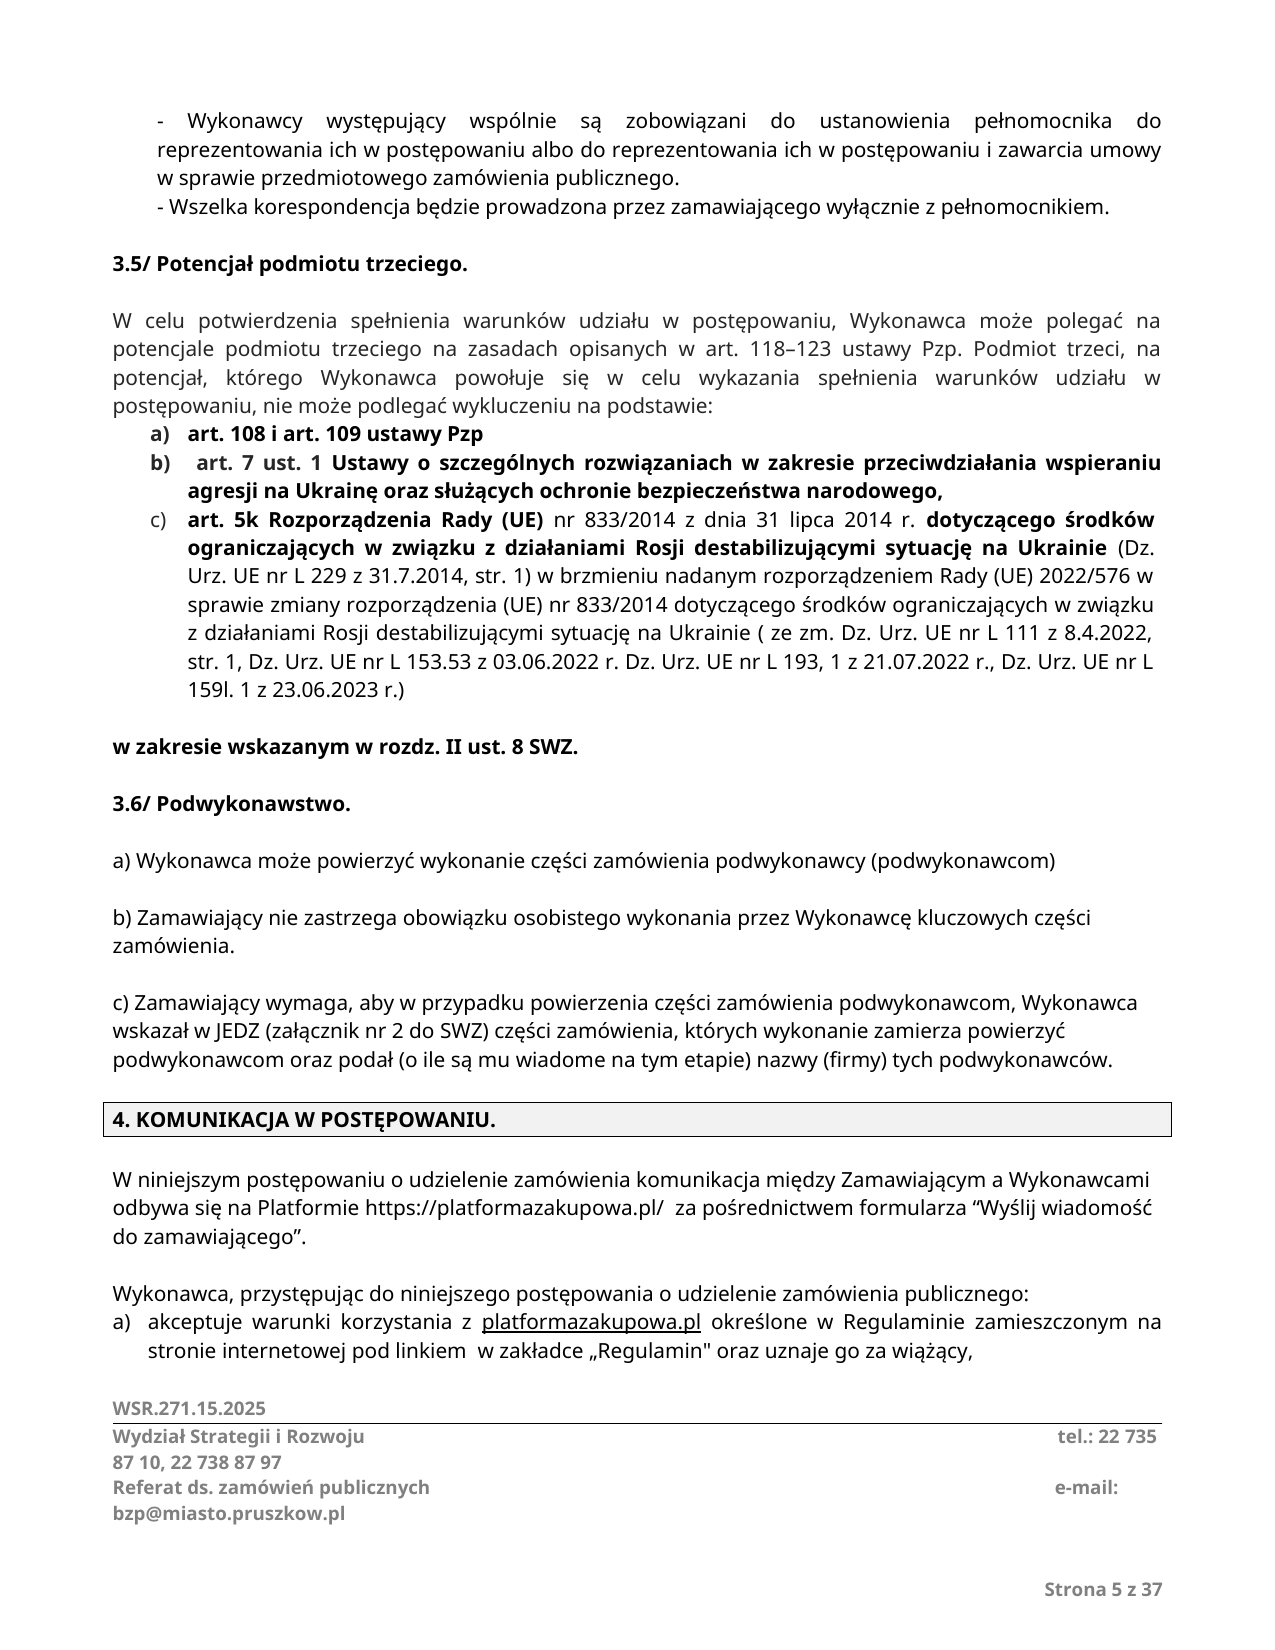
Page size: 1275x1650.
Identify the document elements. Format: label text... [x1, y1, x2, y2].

text w zakresie wskazanym w rozdz. II ust. 8 SWZ. [112, 732, 1162, 761]
text c) Zamawiający wymaga, aby w przypadku powierzenia części zamówienia podwykonawcom, Wykonawca wskazał w JEDZ (załącznik nr 2 do SWZ) części zamówienia, których wykonanie zamierza powierzyć podwykonawcom oraz podał (o ile są mu wiadome na tym etapie) nazwy (firmy) tych podwykonawców. [112, 988, 1162, 1073]
list art. 5k Rozporządzenia Rady (UE) nr 833/2014 z dnia 31 lipca 2014 r. dotyczącego środków ograniczających w związku z działaniami Rosji destabilizującymi sytuację na Ukrainie (Dz. Urz. UE nr L 229 z 31.7.2014, str. 1) w brzmieniu nadanym rozporządzeniem Rady (UE) 2022/576 w sprawie zmiany rozporządzenia (UE) nr 833/2014 dotyczącego środków ograniczających w związku z działaniami Rosji destabilizującymi sytuację na Ukrainie ( ze zm. Dz. Urz. UE nr L 111 z 8.4.2022, str. 1, Dz. Urz. UE nr L 153.53 z 03.06.2022 r. Dz. Urz. UE nr L 193, 1 z 21.07.2022 r., Dz. Urz. UE nr L 159l. 1 z 23.06.2023 r.) [150, 505, 1155, 704]
text b) Zamawiający nie zastrzega obowiązku osobistego wykonania przez Wykonawcę kluczowych części zamówienia. [112, 903, 1162, 960]
text 4. KOMUNIKACJA W POSTĘPOWANIU. [104, 1103, 1171, 1136]
list art. 108 i art. 109 ustawy Pzp [150, 419, 1162, 448]
list akceptuje warunki korzystania z platformazakupowa.pl określone w Regulaminie zamieszczonym na stronie internetowej pod linkiem w zakładce „Regulamin" oraz uznaje go za wiążący, [112, 1307, 1162, 1364]
text 3.5/ Potencjał podmiotu trzeciego. [112, 249, 1162, 277]
text - Wszelka korespondencja będzie prowadzona przez zamawiającego wyłącznie z pełnomocnikiem. [157, 192, 1162, 220]
list art. 7 ust. 1 Ustawy o szczególnych rozwiązaniach w zakresie przeciwdziałania wspieraniu agresji na Ukrainę oraz służących ochronie bezpieczeństwa narodowego, [150, 448, 1162, 505]
text a) Wykonawca może powierzyć wykonanie części zamówienia podwykonawcy (podwykonawcom) [112, 846, 1162, 874]
text W celu potwierdzenia spełnienia warunków udziału w postępowaniu, Wykonawca może polegać na potencjale podmiotu trzeciego na zasadach opisanych w art. 118–123 ustawy Pzp. Podmiot trzeci, na potencjał, którego Wykonawca powołuje się w celu wykazania spełnienia warunków udziału w postępowaniu, nie może podlegać wykluczeniu na podstawie: [112, 306, 1162, 419]
text - Wykonawcy występujący wspólnie są zobowiązani do ustanowienia pełnomocnika do reprezentowania ich w postępowaniu albo do reprezentowania ich w postępowaniu i zawarcia umowy w sprawie przedmiotowego zamówienia publicznego. [157, 107, 1162, 192]
text W niniejszym postępowaniu o udzielenie zamówienia komunikacja między Zamawiającym a Wykonawcami odbywa się na Platformie https://platformazakupowa.pl/ za pośrednictwem formularza “Wyślij wiadomość do zamawiającego”. [112, 1165, 1162, 1250]
text Wykonawca, przystępując do niniejszego postępowania o udzielenie zamówienia publicznego: [112, 1279, 1162, 1307]
text 3.6/ Podwykonawstwo. [112, 789, 1162, 818]
